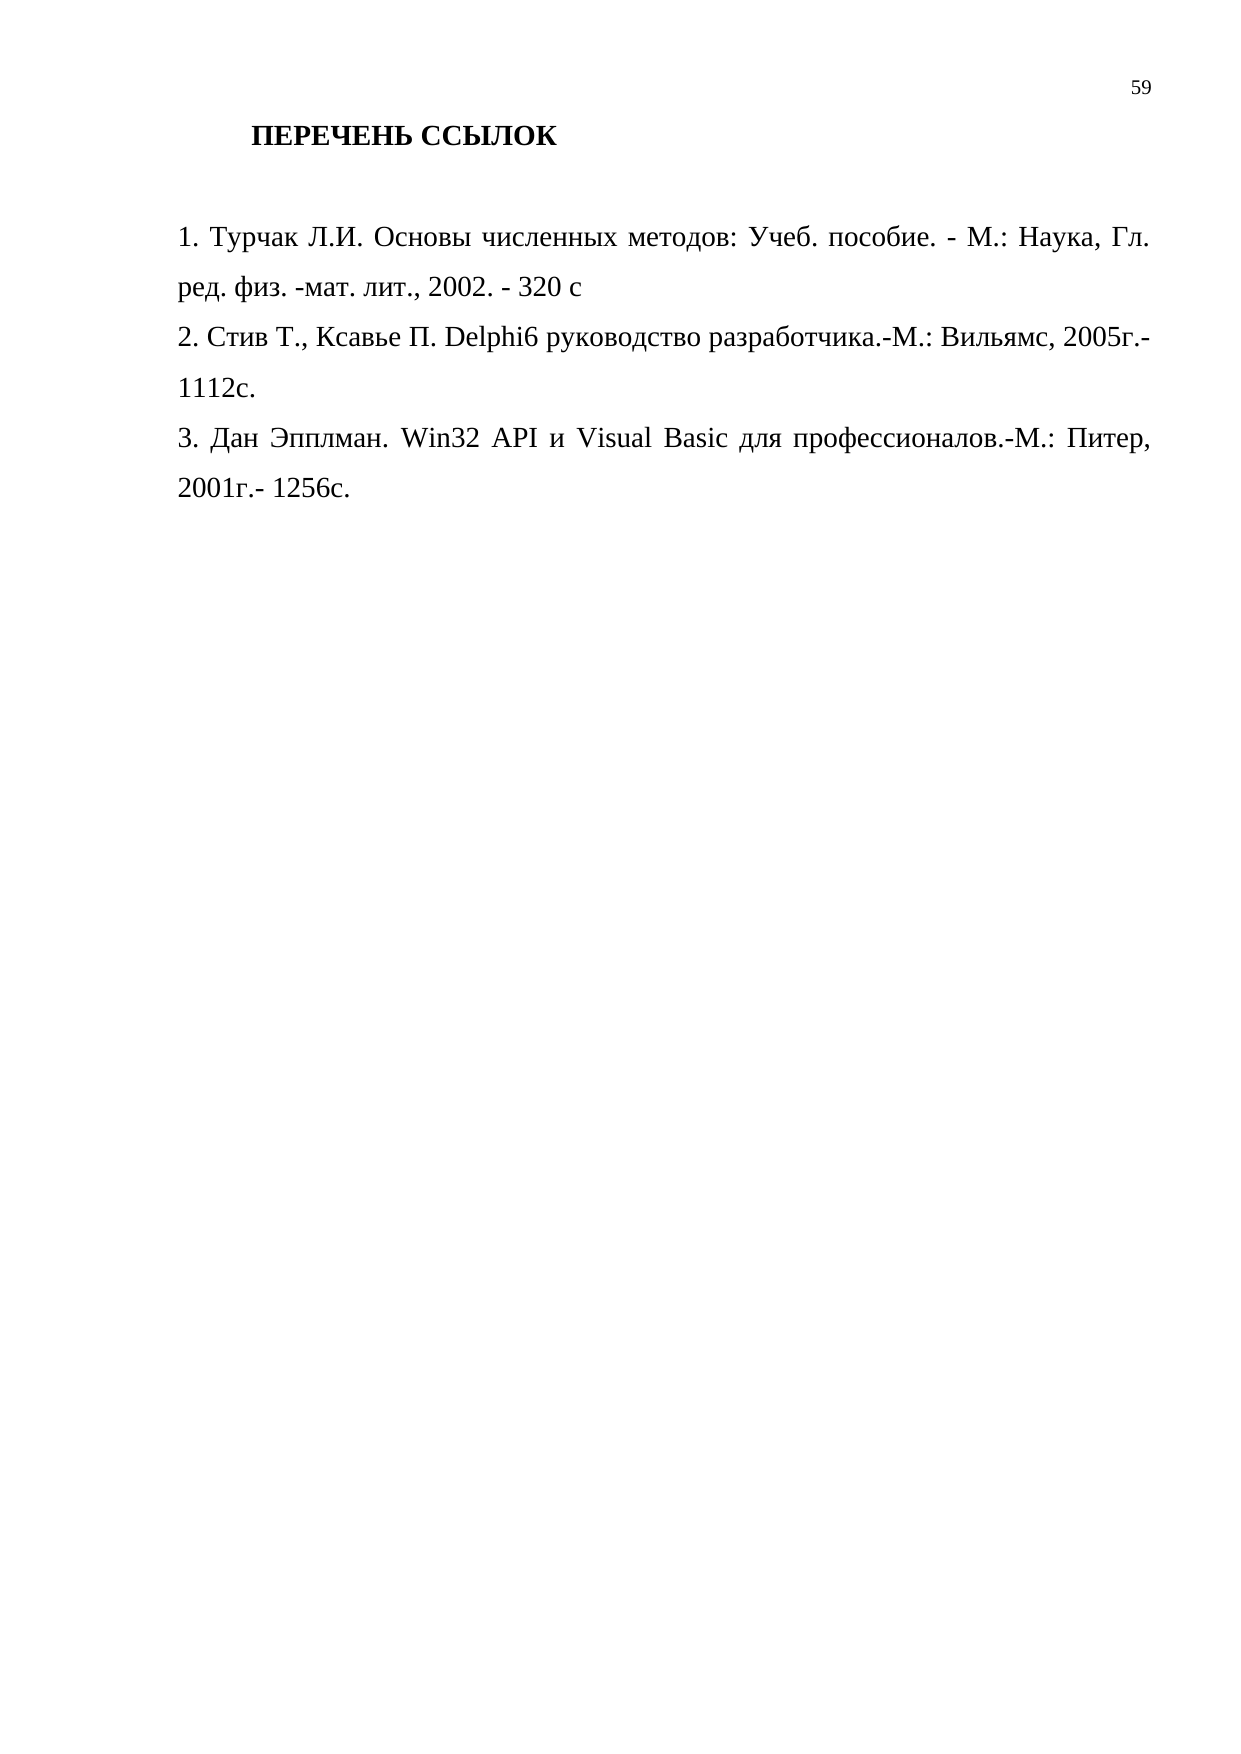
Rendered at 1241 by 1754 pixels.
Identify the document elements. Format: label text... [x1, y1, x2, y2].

text ПЕРЕЧЕНЬ ССЫЛОК [177, 118, 1152, 152]
text 1. Турчак Л.И. Основы численных методов: Учеб. пособие. - М.: Наука, Гл. ред. физ. -мат. лит., 2002. - 320 с [177, 219, 1152, 303]
text 3. Дан Эпплман. Win32 API и Visual Basic для профессионалов.-М.: Питер, 2001г.- 1256с. [177, 420, 1152, 504]
text 2. Стив Т., Ксавье П. Delphi6 руководство разработчика.-М.: Вильямс, 2005г.- 1112с. [177, 319, 1152, 403]
